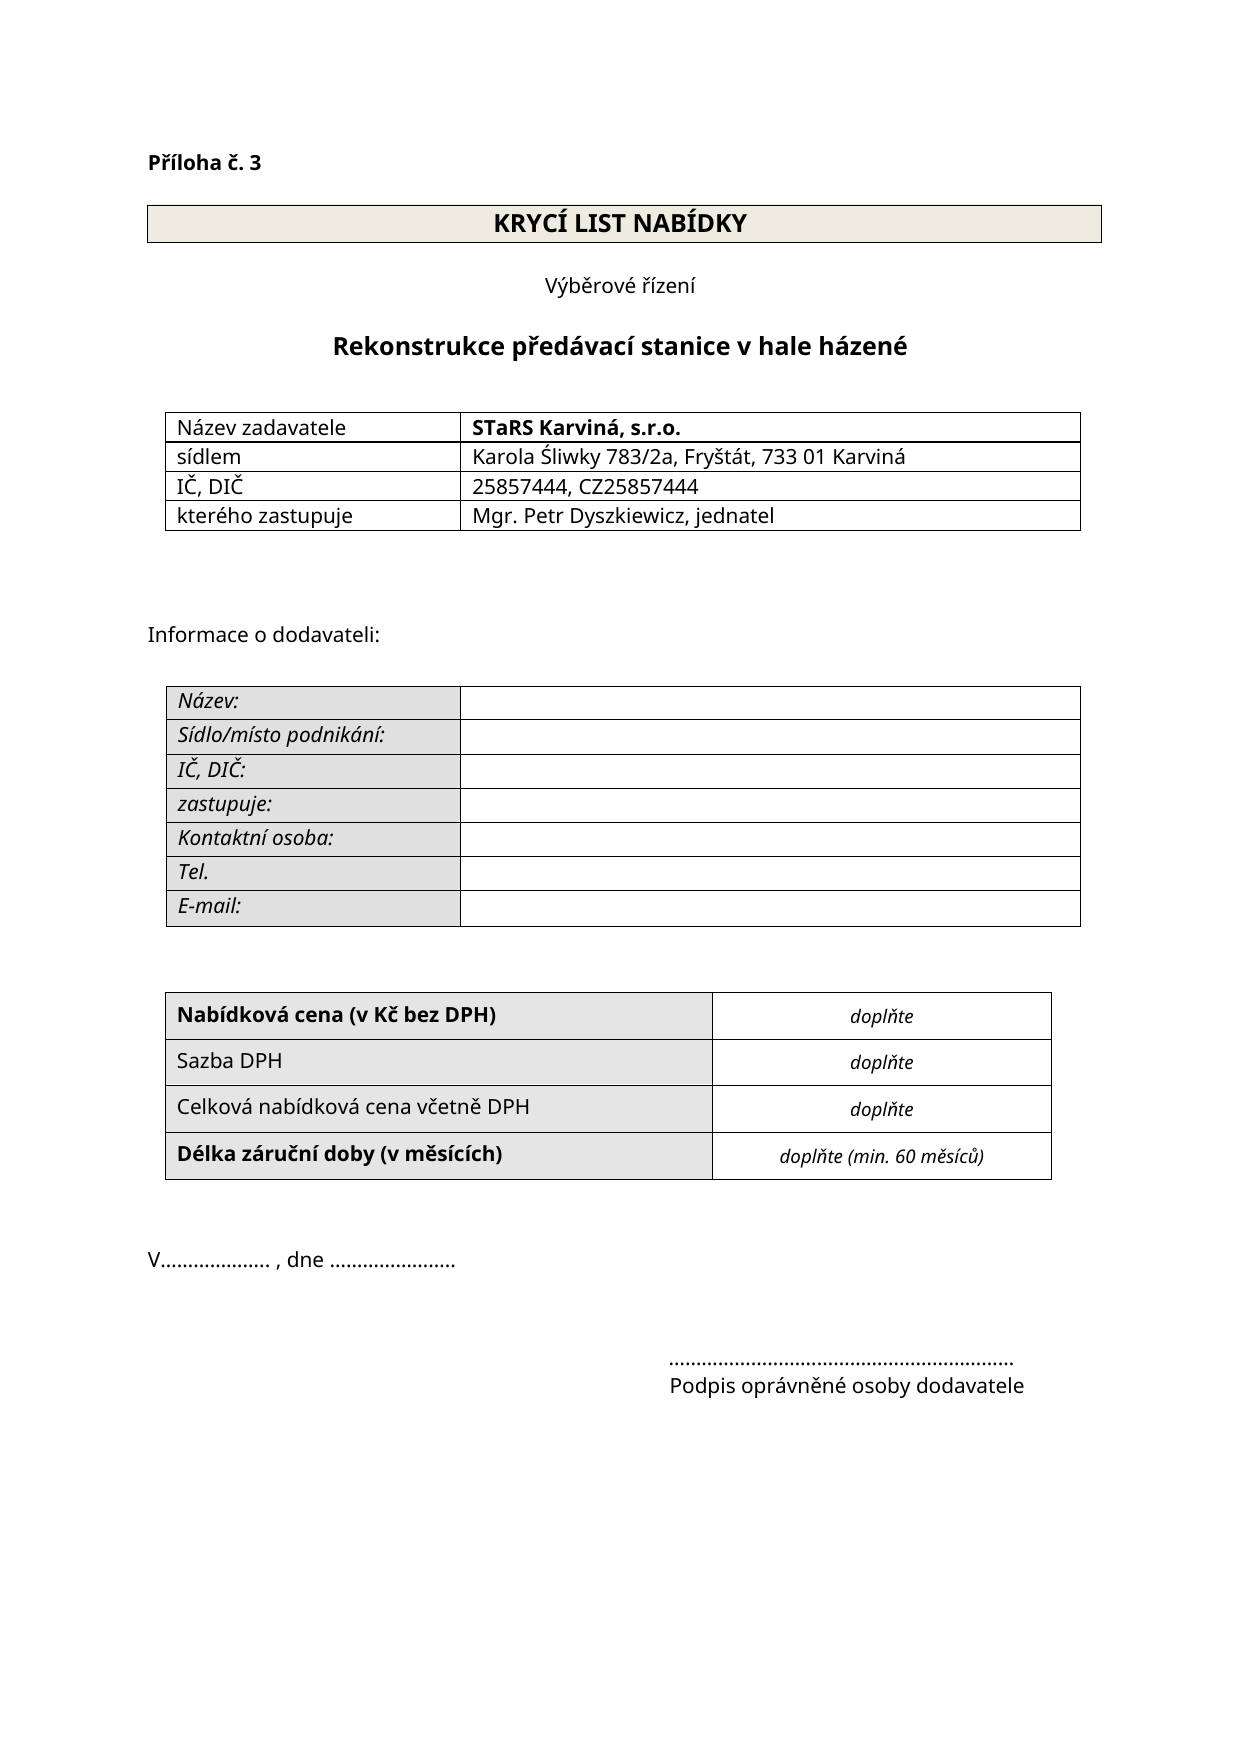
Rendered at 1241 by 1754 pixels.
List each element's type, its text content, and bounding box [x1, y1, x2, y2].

table_header Název zadavatele [166, 413, 460, 441]
subtitle KRYCÍ LIST NABÍDKY [148, 206, 1101, 242]
table_cell 25857444, CZ25857444 [461, 472, 1080, 500]
table_cell [461, 857, 1080, 890]
table_cell [461, 755, 1080, 788]
table_cell [461, 823, 1080, 856]
table_cell zastupuje: [167, 789, 460, 822]
table_cell [461, 789, 1080, 822]
text Příloha č. 3 [148, 148, 1093, 176]
table_header doplňte [713, 993, 1051, 1039]
table_cell doplňte [713, 1086, 1051, 1132]
table_cell IČ, DIČ [166, 472, 460, 500]
table_header STaRS Karviná, s.r.o. [461, 413, 1080, 441]
table_cell Sazba DPH [166, 1040, 712, 1084]
table_cell doplňte [713, 1040, 1051, 1084]
table_cell kterého zastupuje [166, 501, 460, 530]
table_header [461, 687, 1080, 719]
table_header Název: [167, 687, 460, 719]
table_cell Tel. [167, 857, 460, 890]
table_cell E-mail: [167, 891, 460, 926]
table_cell Karola Śliwky 783/2a, Fryštát, 733 01 Karviná [461, 443, 1080, 471]
subtitle Výběrové řízení [148, 271, 1093, 299]
table_cell Celková nabídková cena včetně DPH [166, 1086, 712, 1132]
text V……………….. , dne ………………….. [148, 1245, 1093, 1273]
text Rekonstrukce předávací stanice v hale házené [148, 328, 1093, 362]
table_cell Mgr. Petr Dyszkiewicz, jednatel [461, 501, 1080, 530]
table_cell IČ, DIČ: [167, 755, 460, 788]
table_cell Kontaktní osoba: [167, 823, 460, 856]
table_cell [461, 720, 1080, 754]
table_cell doplňte (min. 60 měsíců) [713, 1133, 1051, 1179]
table_cell sídlem [166, 443, 460, 471]
text Podpis oprávněné osoby dodavatele [590, 1371, 1093, 1400]
table_cell Sídlo/místo podnikání: [167, 720, 460, 754]
text ……………………………………………………… [516, 1343, 1093, 1371]
text Informace o dodavateli: [148, 620, 1093, 649]
table_cell Délka záruční doby (v měsících) [166, 1133, 712, 1179]
table_cell [461, 891, 1080, 926]
table_header Nabídková cena (v Kč bez DPH) [166, 993, 712, 1039]
